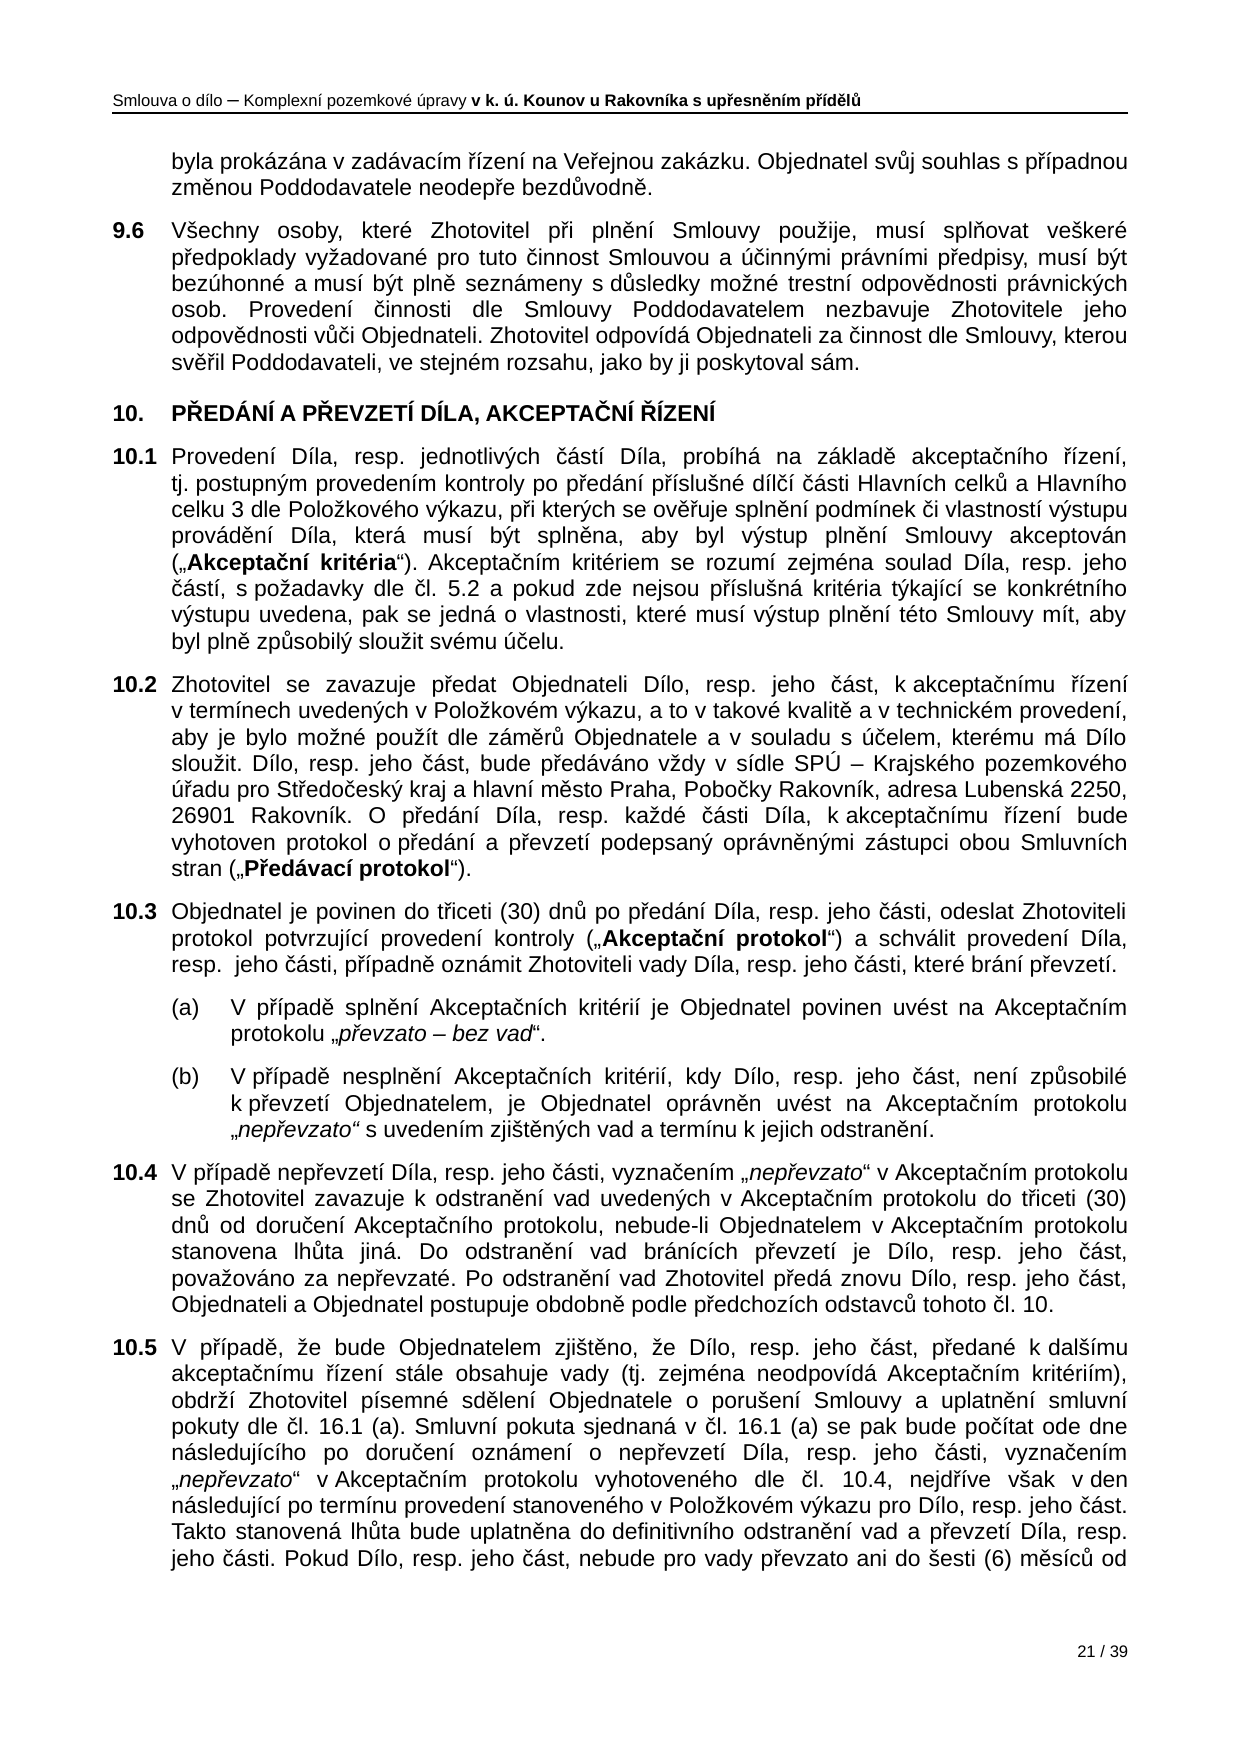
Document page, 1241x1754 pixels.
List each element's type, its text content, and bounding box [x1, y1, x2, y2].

list V případě nesplnění Akceptačních kritérií, kdy Dílo, resp. jeho část, není způsobilé k převzetí Objednatelem, je Objednatel oprávněn uvést na Akceptačním protokolu „nepřevzato“ s uvedením zjištěných vad a termínu k jejich odstranění. [171, 1063, 1128, 1142]
text Zhotovitel se zavazuje předat Objednateli Dílo, resp. jeho část, k akceptačnímu řízení v termínech uvedených v Položkovém výkazu, a to v takové kvalitě a v technickém provedení, aby je bylo možné použít dle záměrů Objednatele a v souladu s účelem, kterému má Dílo sloužit. Dílo, resp. jeho část, bude předáváno vždy v sídle SPÚ – Krajského pozemkového úřadu pro Středočeský kraj a hlavní město Praha, Pobočky Rakovník, adresa Lubenská 2250, 26901 Rakovník. O předání Díla, resp. každé části Díla, k akceptačnímu řízení bude vyhotoven protokol o předání a převzetí podepsaný oprávněnými zástupci obou Smluvních stran („Předávací protokol“). [112, 671, 1128, 882]
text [112, 148, 1128, 200]
text Všechny osoby, které Zhotovitel při plnění Smlouvy použije, musí splňovat veškeré předpoklady vyžadované pro tuto činnost Smlouvou a účinnými právními předpisy, musí být bezúhonné a musí být plně seznámeny s důsledky možné trestní odpovědnosti právnických osob. Provedení činnosti dle Smlouvy Poddodavatelem nezbavuje Zhotovitele jeho odpovědnosti vůči Objednateli. Zhotovitel odpovídá Objednateli za činnost dle Smlouvy, kterou svěřil Poddodavateli, ve stejném rozsahu, jako by ji poskytoval sám. [112, 217, 1128, 375]
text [112, 1334, 1128, 1571]
text V případě nepřevzetí Díla, resp. jeho části, vyznačením „nepřevzato“ v Akceptačním protokolu se Zhotovitel zavazuje k odstranění vad uvedených v Akceptačním protokolu do třiceti (30) dnů od doručení Akceptačního protokolu, nebude-li Objednatelem v Akceptačním protokolu stanovena lhůta jiná. Do odstranění vad bránících převzetí je Dílo, resp. jeho část, považováno za nepřevzaté. Po odstranění vad Zhotovitel předá znovu Dílo, resp. jeho část, Objednateli a Objednatel postupuje obdobně podle předchozích odstavců tohoto čl. 10. [112, 1159, 1128, 1317]
text Objednatel je povinen do třiceti (30) dnů po předání Díla, resp. jeho části, odeslat Zhotoviteli protokol potvrzující provedení kontroly („Akceptační protokol“) a schválit provedení Díla, resp. jeho části, případně oznámit Zhotoviteli vady Díla, resp. jeho části, které brání převzetí. [112, 898, 1128, 977]
list V případě splnění Akceptačních kritérií je Objednatel povinen uvést na Akceptačním protokolu „převzato – bez vad“. [171, 994, 1128, 1047]
text Provedení Díla, resp. jednotlivých částí Díla, probíhá na základě akceptačního řízení, tj. postupným provedením kontroly po předání příslušné dílčí části Hlavních celků a Hlavního celku 3 dle Položkového výkazu, při kterých se ověřuje splnění podmínek či vlastností výstupu provádění Díla, která musí být splněna, aby byl výstup plnění Smlouvy akceptován („Akceptační kritéria“). Akceptačním kritériem se rozumí zejména soulad Díla, resp. jeho částí, s požadavky dle čl. 5.2 a pokud zde nejsou příslušná kritéria týkající se konkrétního výstupu uvedena, pak se jedná o vlastnosti, které musí výstup plnění této Smlouvy mít, aby byl plně způsobilý sloužit svému účelu. [112, 443, 1128, 654]
text Předání a převzetí Díla, Akceptační řízení [112, 400, 1128, 427]
